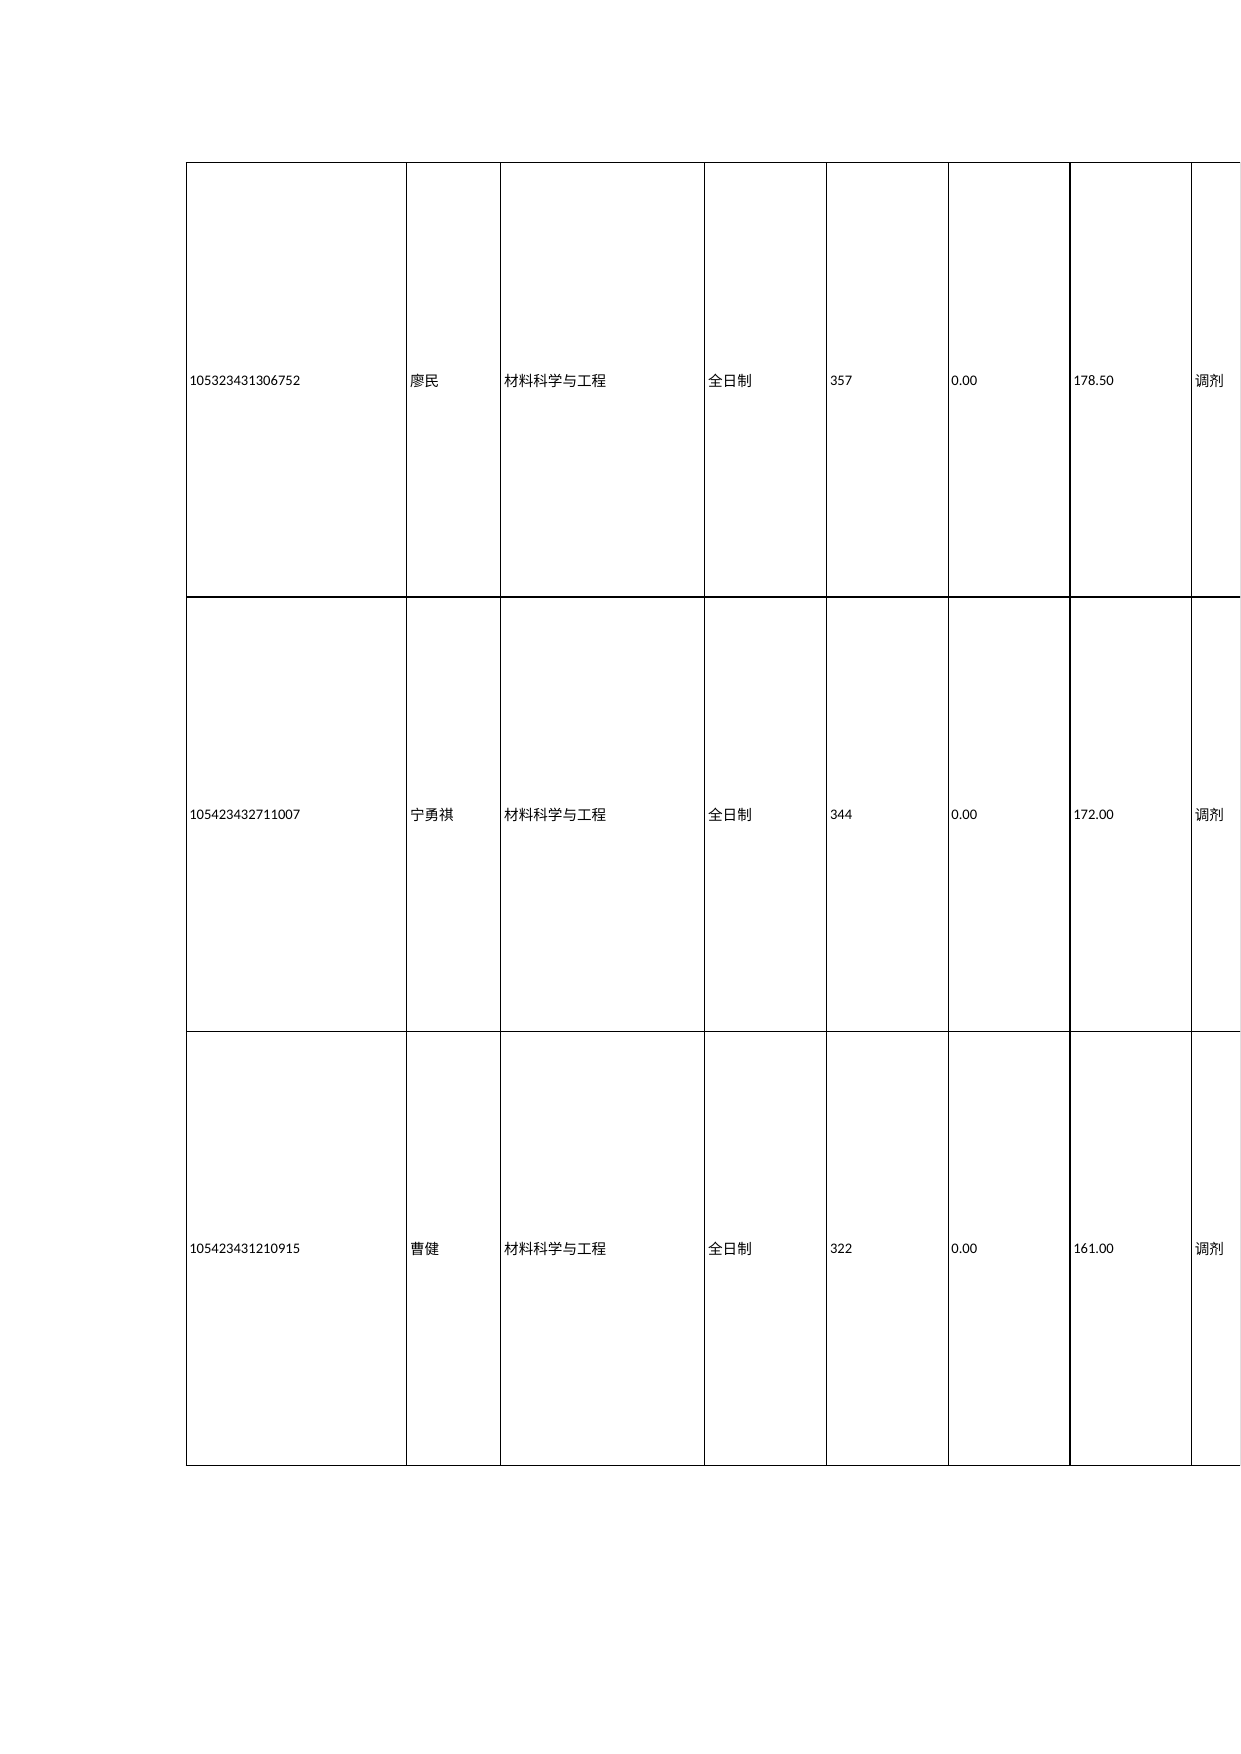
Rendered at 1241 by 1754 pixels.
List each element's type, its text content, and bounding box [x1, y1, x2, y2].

table_cell 材料科学与工程 [501, 163, 704, 596]
table_cell 全日制 [705, 1032, 826, 1465]
table_cell 105423432711007 [187, 598, 406, 1031]
table_cell 172.00 [1071, 598, 1191, 1031]
table_cell 105323431306752 [187, 163, 406, 596]
table_cell 161.00 [1071, 1032, 1191, 1465]
table_cell 0.00 [949, 598, 1069, 1031]
table_cell 178.50 [1071, 163, 1191, 596]
table_cell 材料科学与工程 [501, 1032, 704, 1465]
table_cell 廖民 [407, 163, 500, 596]
table_cell 全日制 [705, 163, 826, 596]
table_cell 322 [827, 1032, 948, 1465]
table_cell 曹健 [407, 1032, 500, 1465]
table_cell 0.00 [949, 163, 1069, 596]
table_cell 0.00 [949, 1032, 1069, 1465]
table_cell 调剂 [1192, 598, 1240, 1031]
table_cell 105423431210915 [187, 1032, 406, 1465]
table_cell 344 [827, 598, 948, 1031]
table_cell 调剂 [1192, 163, 1240, 596]
table_cell 材料科学与工程 [501, 598, 704, 1031]
table_cell 宁勇祺 [407, 598, 500, 1031]
table_cell 调剂 [1192, 1032, 1240, 1465]
table_cell 357 [827, 163, 948, 596]
table_cell 全日制 [705, 598, 826, 1031]
